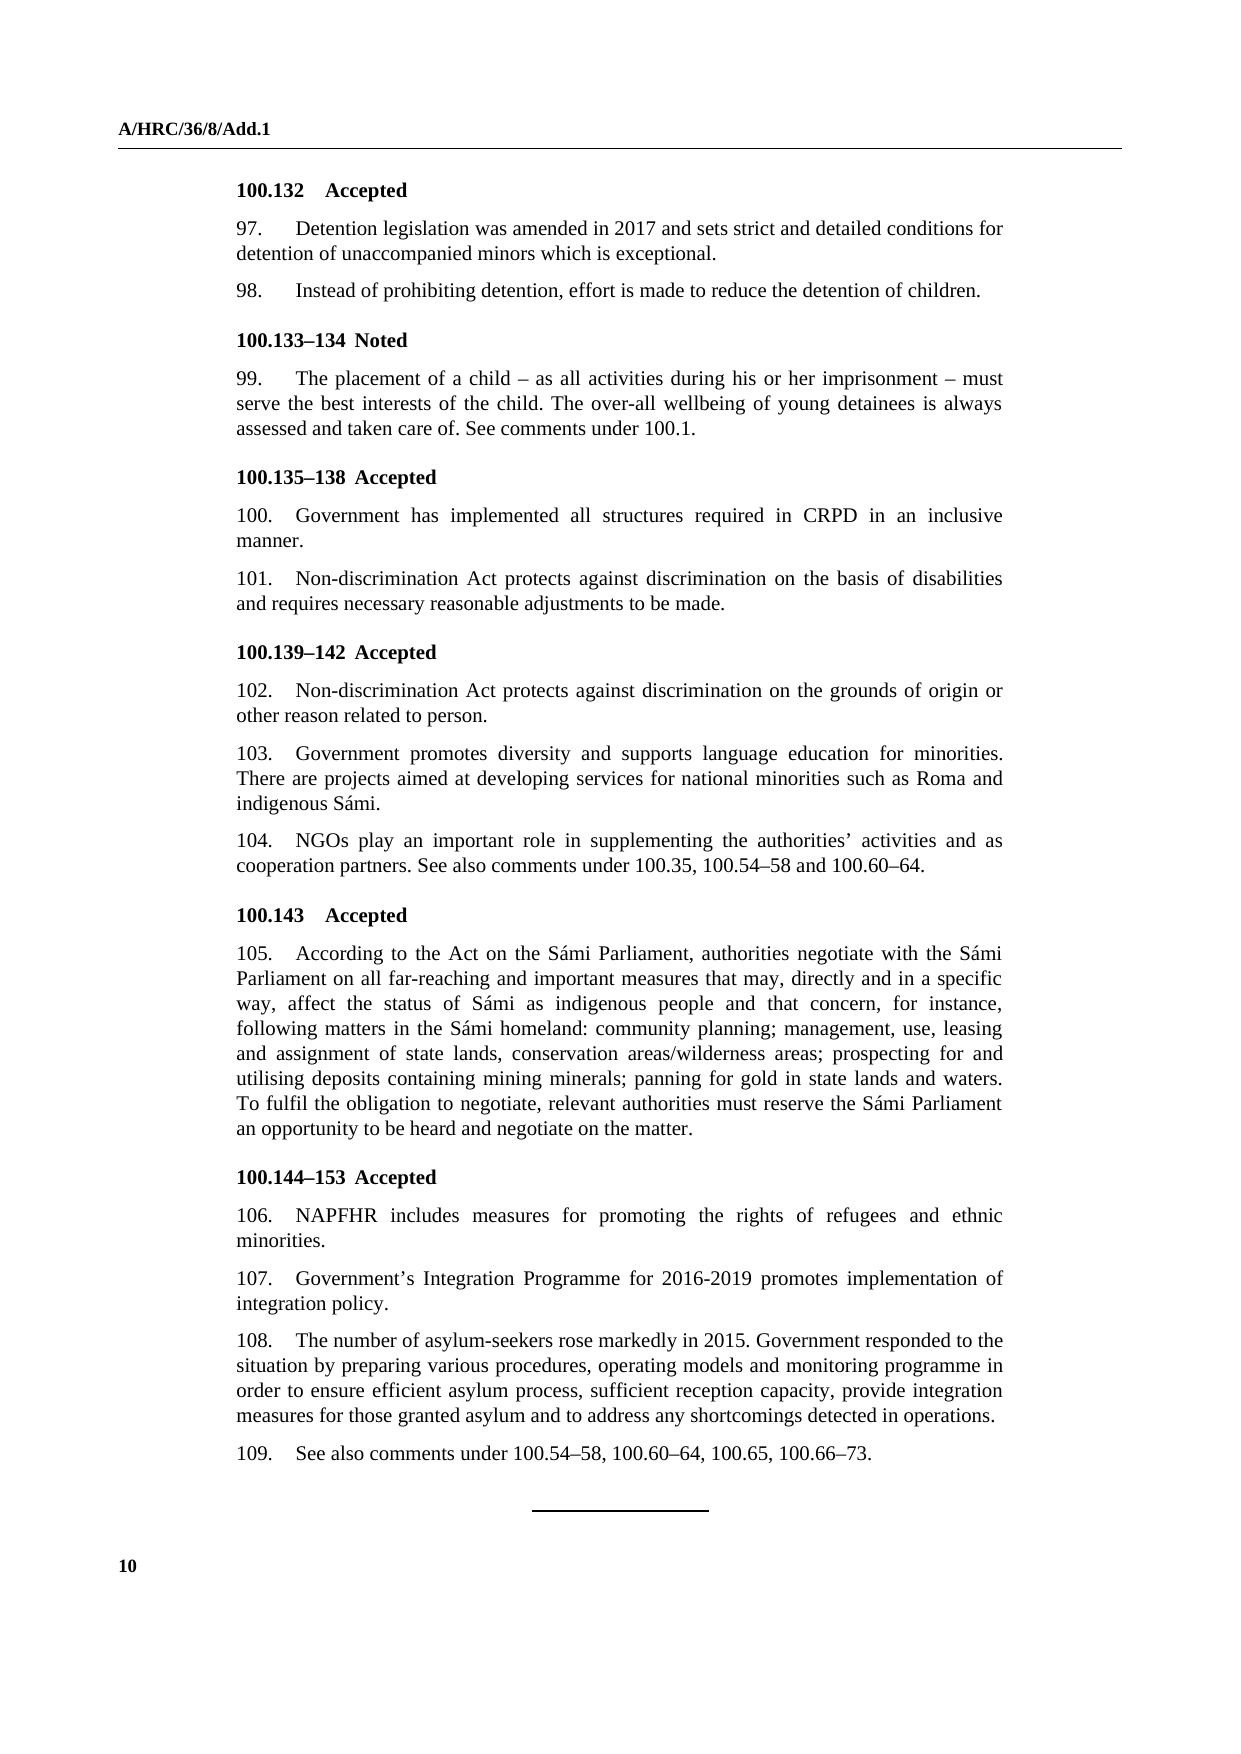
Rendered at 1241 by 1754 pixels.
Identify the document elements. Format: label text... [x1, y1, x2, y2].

text 98. Instead of prohibiting detention, effort is made to reduce the detention of children. [236, 277, 1004, 302]
text 109. See also comments under 100.54–58, 100.60–64, 100.65, 100.66–73. [236, 1440, 1004, 1465]
text 100.139–142 Accepted [118, 640, 1004, 665]
text 100. Government has implemented all structures required in CRPD in an inclusive manner. [236, 502, 1004, 552]
text 100.144–153 Accepted [118, 1165, 1004, 1190]
text 100.135–138 Accepted [118, 465, 1004, 490]
text 100.132 Accepted [118, 177, 1004, 202]
text 104. NGOs play an important role in supplementing the authorities’ activities and as cooperation partners. See also comments under 100.35, 100.54–58 and 100.60–64. [236, 827, 1004, 877]
text 105. According to the Act on the Sámi Parliament, authorities negotiate with the Sámi Parliament on all far-reaching and important measures that may, directly and in a specific way, affect the status of Sámi as indigenous people and that concern, for instance, following matters in the Sámi homeland: community planning; management, use, leasing and assignment of state lands, conservation areas/wilderness areas; prospecting for and utilising deposits containing mining minerals; panning for gold in state lands and waters. To fulfil the obligation to negotiate, relevant authorities must reserve the Sámi Parliament an opportunity to be heard and negotiate on the matter. [236, 940, 1004, 1140]
text 97. Detention legislation was amended in 2017 and sets strict and detailed conditions for detention of unaccompanied minors which is exceptional. [236, 215, 1004, 265]
text 106. NAPFHR includes measures for promoting the rights of refugees and ethnic minorities. [236, 1202, 1004, 1252]
text 102. Non-discrimination Act protects against discrimination on the grounds of origin or other reason related to person. [236, 677, 1004, 727]
text 107. Government’s Integration Programme for 2016-2019 promotes implementation of integration policy. [236, 1265, 1004, 1315]
text 103. Government promotes diversity and supports language education for minorities. There are projects aimed at developing services for national minorities such as Roma and indigenous Sámi. [236, 740, 1004, 815]
text 100.133–134 Noted [118, 327, 1004, 352]
text 101. Non-discrimination Act protects against discrimination on the basis of disabilities and requires necessary reasonable adjustments to be made. [236, 565, 1004, 615]
text 108. The number of asylum-seekers rose markedly in 2015. Government responded to the situation by preparing various procedures, operating models and monitoring programme in order to ensure efficient asylum process, sufficient reception capacity, provide integration measures for those granted asylum and to address any shortcomings detected in operations. [236, 1327, 1004, 1427]
text 99. The placement of a child – as all activities during his or her imprisonment – must serve the best interests of the child. The over-all wellbeing of young detainees is always assessed and taken care of. See comments under 100.1. [236, 365, 1004, 440]
text 100.143 Accepted [118, 902, 1004, 927]
